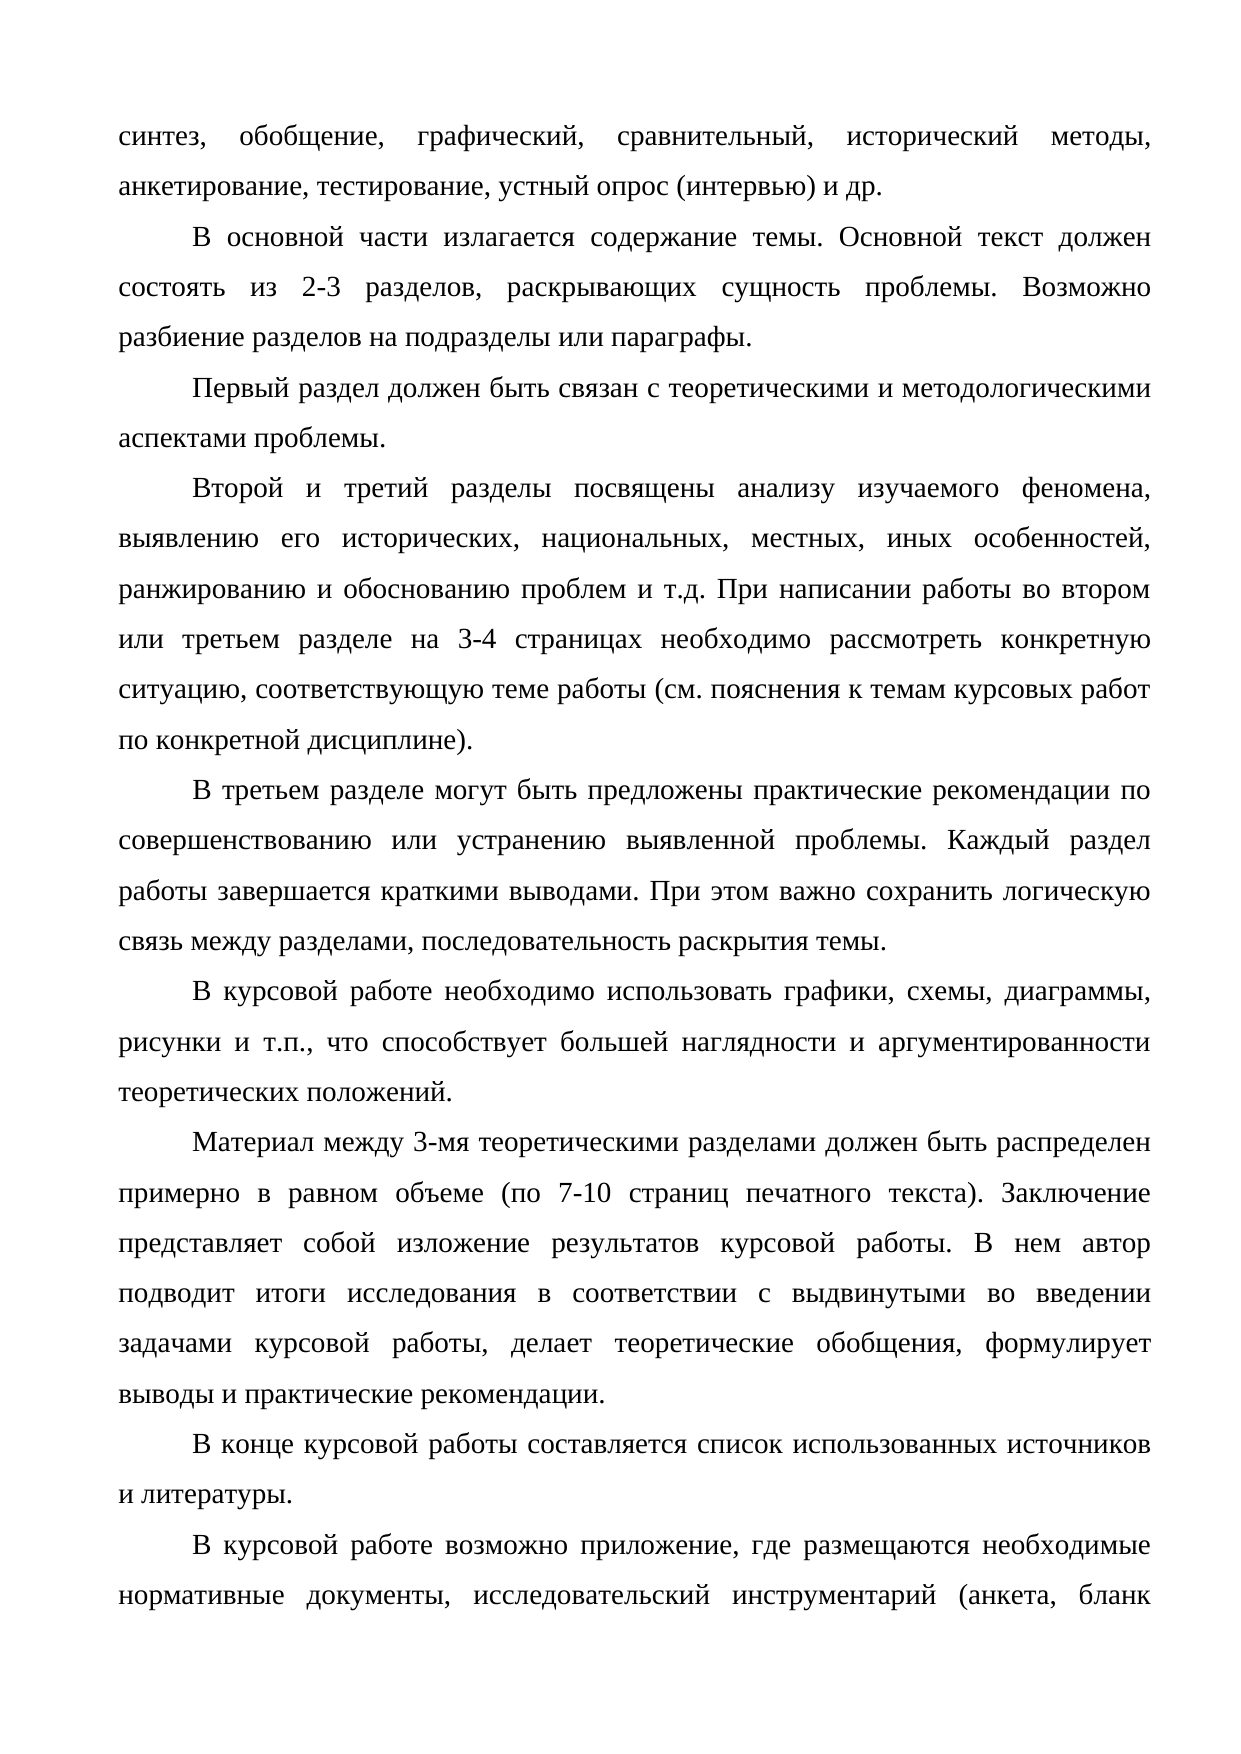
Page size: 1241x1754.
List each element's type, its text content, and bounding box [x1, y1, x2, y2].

text Материал между 3-мя теоретическими разделами должен быть распределен примерно в равном объеме (по 7-10 страниц печатного текста). Заключение представляет собой изложение результатов курсовой работы. В нем автор подводит итоги исследования в соответствии с выдвинутыми во введении задачами курсовой работы, делает теоретические обобщения, формулирует выводы и практические рекомендации. [118, 1124, 1152, 1409]
text Второй и третий разделы посвящены анализу изучаемого феномена, выявлению его исторических, национальных, местных, иных особенностей, ранжированию и обоснованию проблем и т.д. При написании работы во втором или третьем разделе на 3-4 страницах необходимо рассмотреть конкретную ситуацию, соответствующую теме работы (см. пояснения к темам курсовых работ по конкретной дисциплине). [118, 470, 1152, 755]
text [118, 1527, 1152, 1611]
text В конце курсовой работы составляется список использованных источников и литературы. [118, 1426, 1152, 1510]
text В основной части излагается содержание темы. Основной текст должен состоять из 2-3 разделов, раскрывающих сущность проблемы. Возможно разбиение разделов на подразделы или параграфы. [118, 219, 1152, 353]
text В курсовой работе необходимо использовать графики, схемы, диаграммы, рисунки и т.п., что способствует большей наглядности и аргументированности теоретических положений. [118, 973, 1152, 1108]
text В третьем разделе могут быть предложены практические рекомендации по совершенствованию или устранению выявленной проблемы. Каждый раздел работы завершается краткими выводами. При этом важно сохранить логическую связь между разделами, последовательность раскрытия темы. [118, 772, 1152, 957]
text Первый раздел должен быть связан с теоретическими и методологическими аспектами проблемы. [118, 370, 1152, 453]
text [118, 118, 1152, 202]
